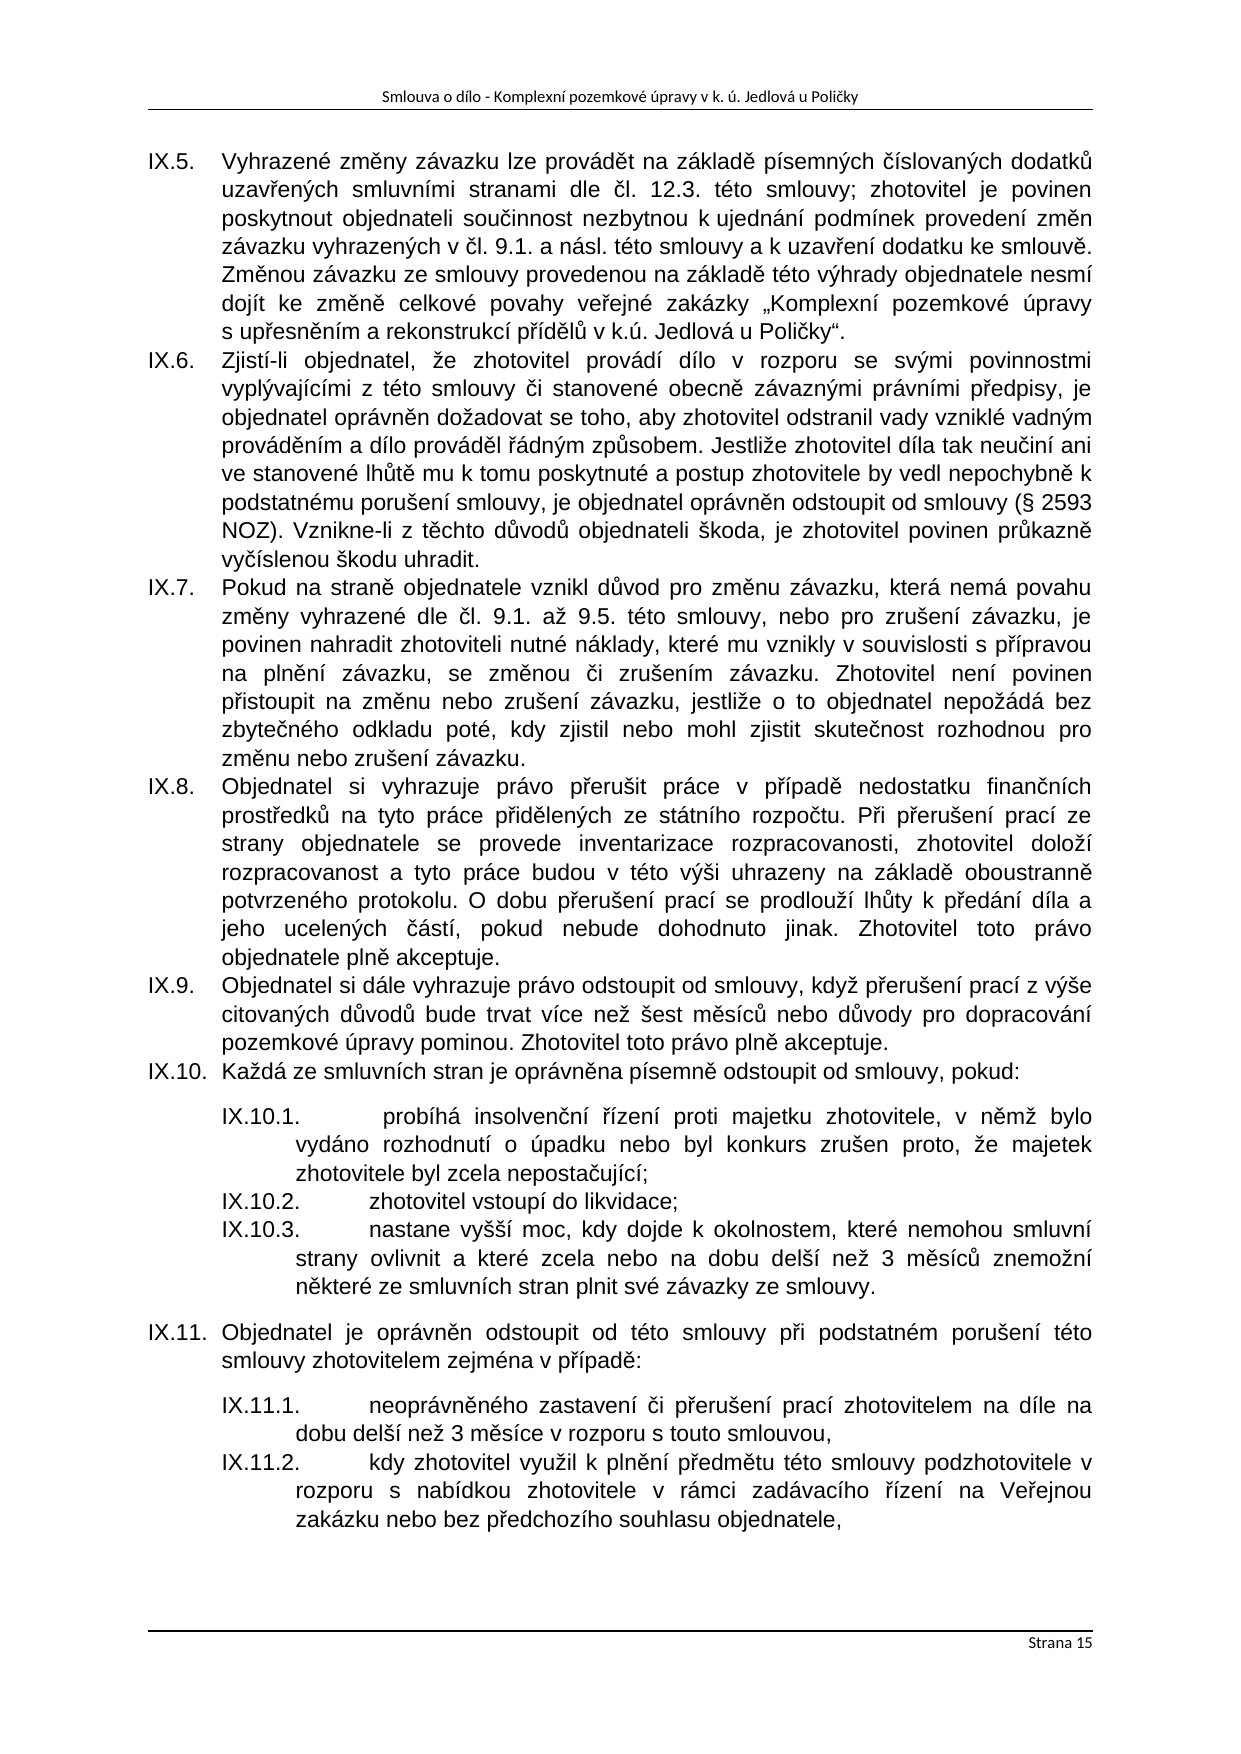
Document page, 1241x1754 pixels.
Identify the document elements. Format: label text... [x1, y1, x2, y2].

text nastane vyšší moc, kdy dojde k okolnostem, které nemohou smluvní strany ovlivnit a které zcela nebo na dobu delší než 3 měsíců znemožní některé ze smluvních stran plnit své závazky ze smlouvy. [221, 1216, 1093, 1300]
text kdy zhotovitel využil k plnění předmětu této smlouvy podzhotovitele v rozporu s nabídkou zhotovitele v rámci zadávacího řízení na Veřejnou zakázku nebo bez předchozího souhlasu objednatele, [221, 1449, 1093, 1532]
text probíhá insolvenční řízení proti majetku zhotovitele, v němž bylo vydáno rozhodnutí o úpadku nebo byl konkurs zrušen proto, že majetek zhotovitele byl zcela nepostačující; [221, 1103, 1093, 1186]
list Pokud na straně objednatele vznikl důvod pro změnu závazku, která nemá povahu změny vyhrazené dle čl. 9.1. až 9.5. této smlouvy, nebo pro zrušení závazku, je povinen nahradit zhotoviteli nutné náklady, které mu vznikly v souvislosti s přípravou na plnění závazku, se změnou či zrušením závazku. Zhotovitel není povinen přistoupit na změnu nebo zrušení závazku, jestliže o to objednatel nepožádá bez zbytečného odkladu poté, kdy zjistil nebo mohl zjistit skutečnost rozhodnou pro změnu nebo zrušení závazku. [148, 574, 1093, 771]
list Vyhrazené změny závazku lze provádět na základě písemných číslovaných dodatků uzavřených smluvními stranami dle čl. 12.3. této smlouvy; zhotovitel je povinen poskytnout objednateli součinnost nezbytnou k ujednání podmínek provedení změn závazku vyhrazených v čl. 9.1. a násl. této smlouvy a k uzavření dodatku ke smlouvě. Změnou závazku ze smlouvy provedenou na základě této výhrady objednatele nesmí dojít ke změně celkové povahy veřejné zakázky „Komplexní pozemkové úpravy s upřesněním a rekonstrukcí přídělů v k.ú. Jedlová u Poličky“. [148, 148, 1093, 344]
list Zjistí-li objednatel, že zhotovitel provádí dílo v rozporu se svými povinnostmi vyplývajícími z této smlouvy či stanovené obecně závaznými právními předpisy, je objednatel oprávněn dožadovat se toho, aby zhotovitel odstranil vady vzniklé vadným prováděním a dílo prováděl řádným způsobem. Jestliže zhotovitel díla tak neučiní ani ve stanovené lhůtě mu k tomu poskytnuté a postup zhotovitele by vedl nepochybně k podstatnému porušení smlouvy, je objednatel oprávněn odstoupit od smlouvy (§ 2593 NOZ). Vznikne-li z těchto důvodů objednateli škoda, je zhotovitel povinen průkazně vyčíslenou škodu uhradit. [148, 347, 1093, 572]
list Objednatel je oprávněn odstoupit od této smlouvy při podstatném porušení této smlouvy zhotovitelem zejména v případě: [148, 1318, 1093, 1373]
text neoprávněného zastavení či přerušení prací zhotovitelem na díle na dobu delší než 3 měsíce v rozporu s touto smlouvou, [221, 1392, 1093, 1447]
list Každá ze smluvních stran je oprávněna písemně odstoupit od smlouvy, pokud: [148, 1058, 1093, 1084]
list Objednatel si vyhrazuje právo přerušit práce v případě nedostatku finančních prostředků na tyto práce přidělených ze státního rozpočtu. Při přerušení prací ze strany objednatele se provede inventarizace rozpracovanosti, zhotovitel doloží rozpracovanost a tyto práce budou v této výši uhrazeny na základě oboustranně potvrzeného protokolu. O dobu přerušení prací se prodlouží lhůty k předání díla a jeho ucelených částí, pokud nebude dohodnuto jinak. Zhotovitel toto právo objednatele plně akceptuje. [148, 773, 1093, 970]
text zhotovitel vstoupí do likvidace; [221, 1188, 1093, 1214]
list Objednatel si dále vyhrazuje právo odstoupit od smlouvy, když přerušení prací z výše citovaných důvodů bude trvat více než šest měsíců nebo důvody pro dopracování pozemkové úpravy pominou. Zhotovitel toto právo plně akceptuje. [148, 972, 1093, 1056]
